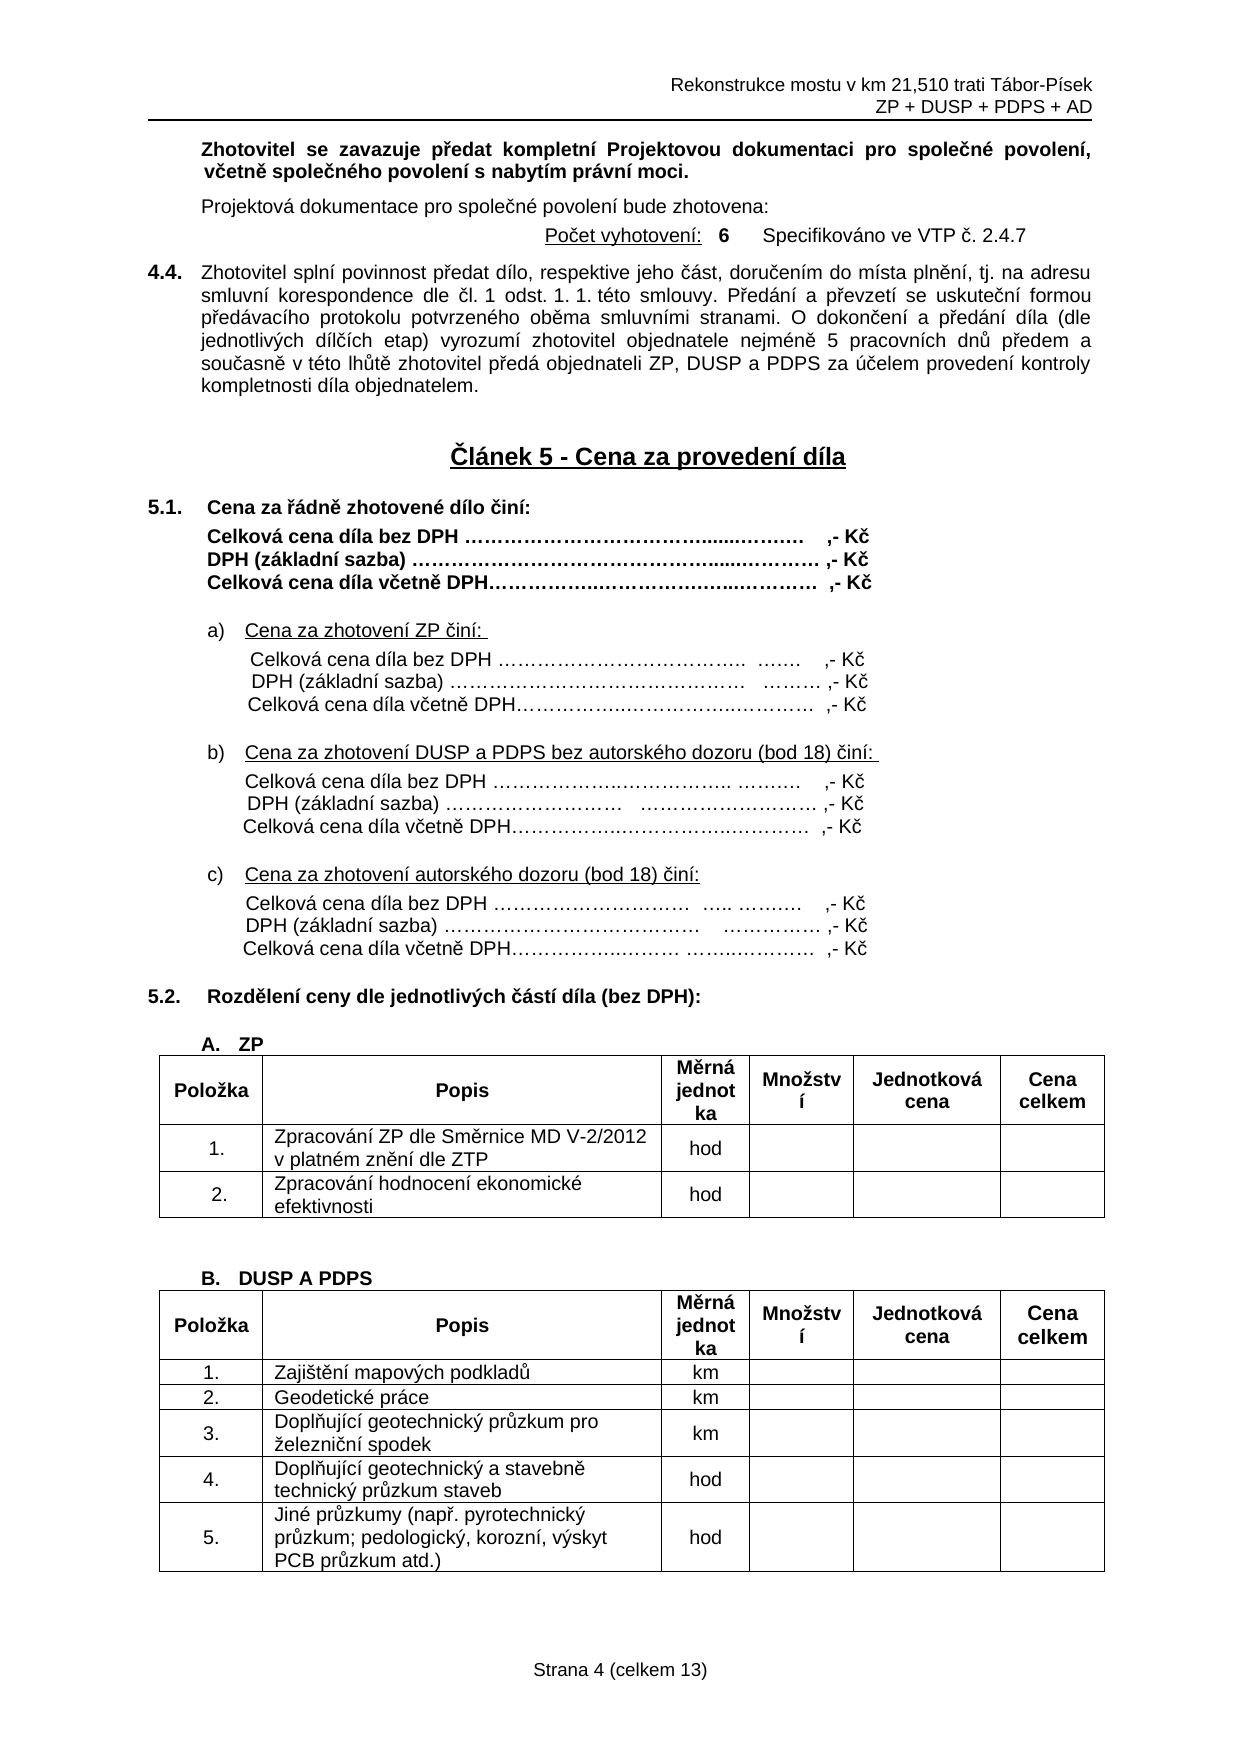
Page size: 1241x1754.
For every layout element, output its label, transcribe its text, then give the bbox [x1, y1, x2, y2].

table_cell 2. [160, 1385, 262, 1409]
table_cell km [662, 1385, 749, 1409]
text Celková cena díla bez DPH ………………………… ….. …….… ,- Kč [207, 892, 1092, 914]
table_cell [750, 1503, 853, 1571]
list Cena za zhotovení DUSP a PDPS bez autorského dozoru (bod 18) činí: [207, 741, 1092, 763]
table_cell hod [662, 1503, 749, 1571]
text 5.1. Cena za řádně zhotovené dílo činí: [148, 495, 1092, 519]
table_cell hod [662, 1457, 749, 1502]
table_header Množství [750, 1056, 853, 1124]
table_cell 5. [160, 1503, 262, 1571]
list Zhotovitel splní povinnost předat dílo, respektive jeho část, doručením do místa plnění, tj. na adresu smluvní korespondence dle čl. 1 odst. 1. 1. této smlouvy. Předání a převzetí se uskuteční formou předávacího protokolu potvrzeného oběma smluvními stranami. O dokončení a předání díla (dle jednotlivých dílčích etap) vyrozumí zhotovitel objednatele nejméně 5 pracovních dnů předem a současně v této lhůtě zhotovitel předá objednateli ZP, DUSP a PDPS za účelem provedení kontroly kompletnosti díla objednatelem. [148, 259, 1092, 397]
table_header Měrná jednotka [662, 1056, 749, 1124]
table_cell hod [662, 1172, 749, 1217]
table_cell km [662, 1360, 749, 1384]
list ZP [201, 1032, 1092, 1055]
table_cell [1001, 1125, 1104, 1171]
table_cell [854, 1125, 1000, 1171]
table_cell hod [662, 1125, 749, 1171]
table_header Popis [263, 1056, 661, 1124]
table_cell 1. [160, 1360, 262, 1384]
table_cell [854, 1360, 1000, 1384]
text Celková cena díla včetně DPH……………..…………….…...………… ,- Kč [148, 571, 1092, 593]
table_cell Doplňující geotechnický a stavebně technický průzkum staveb [263, 1457, 661, 1502]
text DPH (základní sazba) ……………………… ……………………… ,- Kč [192, 792, 1092, 815]
text Celková cena díla bez DPH ………………..…………….. …….… ,- Kč [230, 769, 1092, 792]
table_cell Zpracování ZP dle Směrnice MD V-2/2012 v platném znění dle ZTP [263, 1125, 661, 1171]
table_cell [1001, 1172, 1104, 1217]
text Zhotovitel se zavazuje předat kompletní Projektovou dokumentaci pro společné povolení, včetně společného povolení s nabytím právní moci. [201, 137, 1092, 183]
table_cell [750, 1385, 853, 1409]
text Počet vyhotovení: 6 Specifikováno ve VTP č. 2.4.7 [517, 224, 1092, 247]
table_cell [160, 1125, 262, 1171]
table_cell Doplňující geotechnický průzkum pro železniční spodek [263, 1410, 661, 1456]
table_cell 4. [160, 1457, 262, 1502]
table_cell Geodetické práce [263, 1385, 661, 1409]
text Celková cena díla bez DPH ……………………………….......…….… ,- Kč [207, 525, 1092, 548]
list DUSP A PDPS [201, 1267, 1092, 1290]
table_cell km [662, 1410, 749, 1456]
table_cell [160, 1172, 262, 1217]
table_cell [854, 1503, 1000, 1571]
table_cell [854, 1410, 1000, 1456]
table_cell Jiné průzkumy (např. pyrotechnický průzkum; pedologický, korozní, výskyt PCB průzkum atd.) [263, 1503, 661, 1571]
table_cell [1001, 1457, 1104, 1502]
table_header Měrná jednotka [662, 1291, 749, 1359]
text DPH (základní sazba) ………………………………………......………… ,- Kč [148, 548, 1092, 571]
table_cell [854, 1172, 1000, 1217]
text Celková cena díla bez DPH ……………………………….. ….… ,- Kč [230, 647, 1092, 670]
table_cell [750, 1125, 853, 1171]
table_cell [854, 1457, 1000, 1502]
text DPH (základní sazba) ……………………………………… ……… ,- Kč [192, 670, 1092, 693]
list Cena za zhotovení autorského dozoru (bod 18) činí: [207, 863, 1092, 885]
table_cell [750, 1360, 853, 1384]
table_cell [1001, 1385, 1104, 1409]
table_cell 3. [160, 1410, 262, 1456]
subtitle Článek 5 - Cena za provedení díla [204, 442, 1092, 471]
table_cell [750, 1410, 853, 1456]
table_header Jednotková cena [854, 1291, 1000, 1359]
table_cell [854, 1385, 1000, 1409]
table_header Cena celkem [1001, 1291, 1104, 1359]
table_header Položka [160, 1291, 262, 1359]
table_header Jednotková cena [854, 1056, 1000, 1124]
table_cell [1001, 1360, 1104, 1384]
text Celková cena díla včetně DPH……………..……………..………… ,- Kč [148, 815, 1092, 838]
table_header Množství [750, 1291, 853, 1359]
text Celková cena díla včetně DPH……………..……… ……..………… ,- Kč [148, 937, 1092, 960]
table_cell Zajištění mapových podkladů [263, 1360, 661, 1384]
text Projektová dokumentace pro společné povolení bude zhotovena: [201, 195, 1092, 218]
table_header Položka [160, 1056, 262, 1124]
table_header Popis [263, 1291, 661, 1359]
table_cell Zpracování hodnocení ekonomické efektivnosti [263, 1172, 661, 1217]
list Cena za zhotovení ZP činí: [207, 618, 1092, 641]
text DPH (základní sazba) ………………………………… …………… ,- Kč [148, 914, 1092, 937]
table_cell [750, 1457, 853, 1502]
table_cell [750, 1172, 853, 1217]
text Celková cena díla včetně DPH……………..……………..………… ,- Kč [148, 693, 1092, 716]
table_cell [1001, 1503, 1104, 1571]
text 5.2. Rozdělení ceny dle jednotlivých částí díla (bez DPH): [148, 985, 1092, 1007]
table_header Cena celkem [1001, 1056, 1104, 1124]
table_cell [1001, 1410, 1104, 1456]
